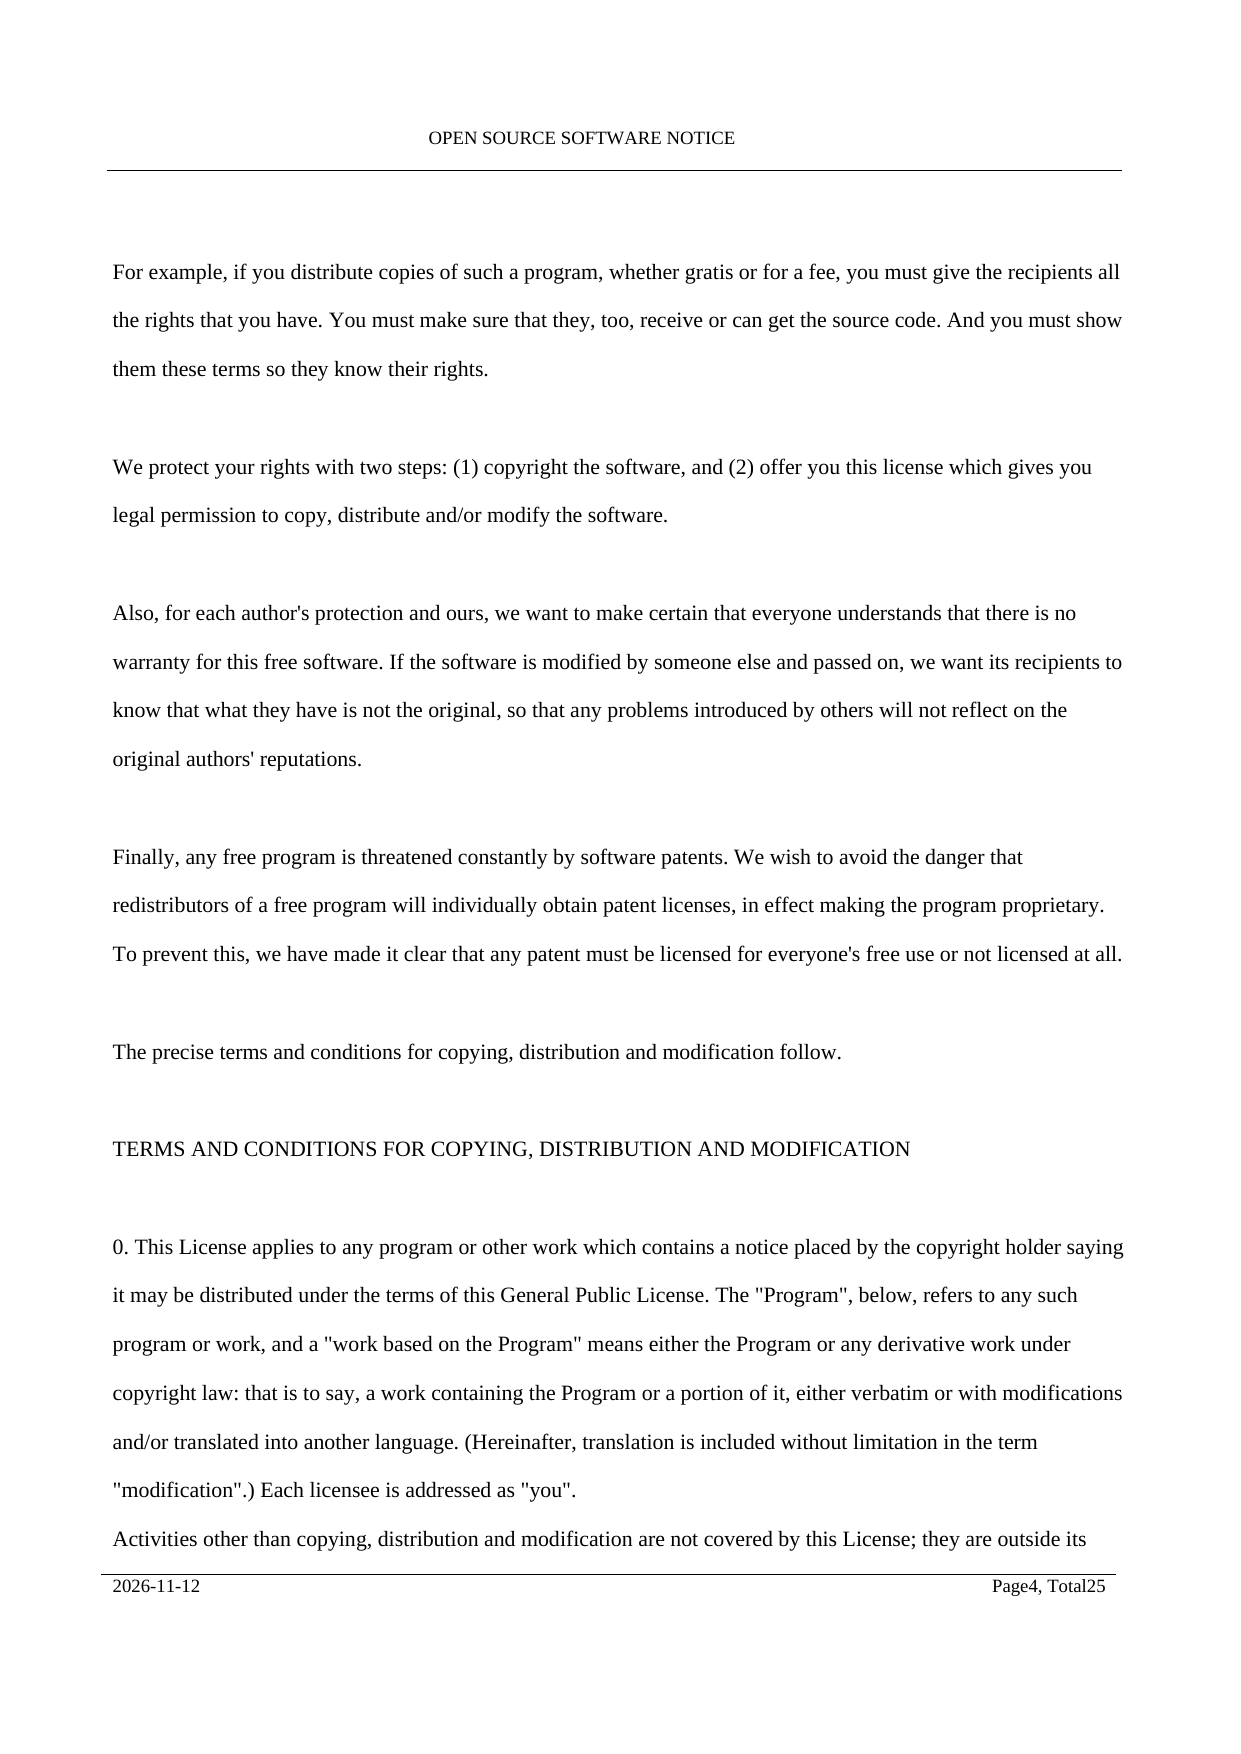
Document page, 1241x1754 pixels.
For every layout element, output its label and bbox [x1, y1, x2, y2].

text [112, 206, 1128, 1555]
